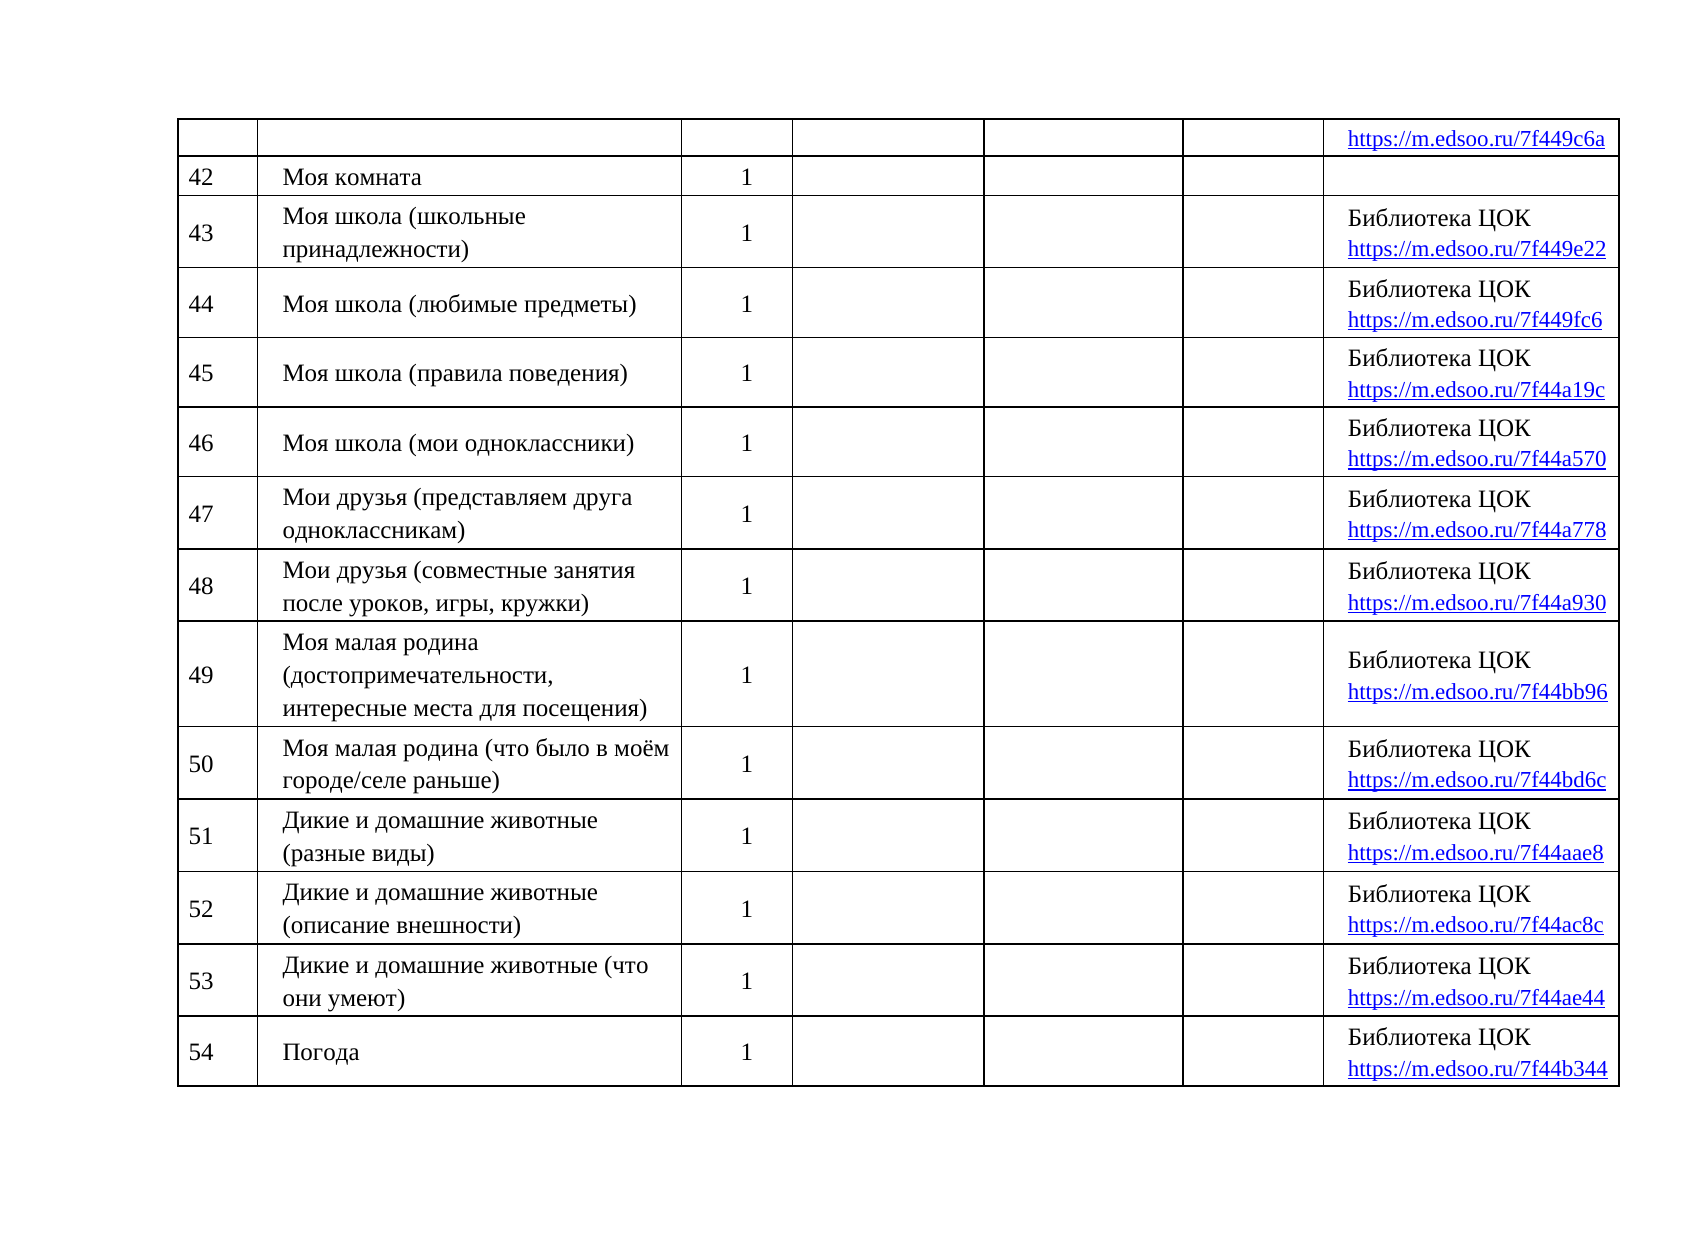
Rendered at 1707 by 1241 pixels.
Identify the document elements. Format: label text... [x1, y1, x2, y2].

table_cell [1184, 157, 1323, 194]
table_cell Дикие и домашние животные (описание внешности) [258, 872, 681, 943]
table_cell 1 [682, 550, 792, 620]
table_cell Библиотека ЦОК https://m.edsoo.ru/7f44a930 [1324, 550, 1618, 620]
table_cell Библиотека ЦОК https://m.edsoo.ru/7f449e22 [1324, 196, 1618, 267]
table_cell [1184, 338, 1323, 406]
table_cell [793, 622, 983, 726]
table_cell [985, 550, 1182, 620]
table_cell [793, 408, 983, 476]
table_cell Библиотека ЦОК https://m.edsoo.ru/7f44a778 [1324, 477, 1618, 548]
table_cell 1 [682, 268, 792, 336]
table_cell 51 [179, 800, 257, 871]
table_cell [985, 622, 1182, 726]
table_cell [793, 196, 983, 267]
table_cell [793, 945, 983, 1015]
table_cell [1324, 157, 1618, 194]
table_cell [1184, 120, 1323, 155]
table_cell [1184, 1017, 1323, 1085]
table_cell Мои друзья (совместные занятия после уроков, игры, кружки) [258, 550, 681, 620]
table_cell 1 [682, 800, 792, 871]
table_cell [985, 338, 1182, 406]
table_cell 1 [682, 408, 792, 476]
table_cell Библиотека ЦОК https://m.edsoo.ru/7f449fc6 [1324, 268, 1618, 336]
table_cell [793, 268, 983, 336]
table_cell Библиотека ЦОК https://m.edsoo.ru/7f44bd6c [1324, 727, 1618, 798]
table_cell 42 [179, 157, 257, 194]
table_cell 1 [682, 727, 792, 798]
table_cell 1 [682, 157, 792, 194]
table_cell Моя малая родина (достопримечательности, интересные места для посещения) [258, 622, 681, 726]
table_cell 53 [179, 945, 257, 1015]
table_cell 44 [179, 268, 257, 336]
table_cell [985, 157, 1182, 194]
table_cell 46 [179, 408, 257, 476]
table_cell [1184, 550, 1323, 620]
table_cell 50 [179, 727, 257, 798]
table_cell [985, 800, 1182, 871]
table_cell [793, 800, 983, 871]
table_cell 1 [682, 872, 792, 943]
table_cell 45 [179, 338, 257, 406]
table_cell 1 [682, 945, 792, 1015]
table_cell Библиотека ЦОК https://m.edsoo.ru/7f44ac8c [1324, 872, 1618, 943]
table_cell 41 [179, 120, 257, 155]
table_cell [1324, 120, 1618, 155]
table_cell Моя школа (мои одноклассники) [258, 408, 681, 476]
table_cell 1 [682, 1017, 792, 1085]
table_cell [985, 477, 1182, 548]
table_cell [793, 338, 983, 406]
table_cell Мои друзья (представляем друга одноклассникам) [258, 477, 681, 548]
table_cell 52 [179, 872, 257, 943]
table_cell Моя школа (любимые предметы) [258, 268, 681, 336]
table_cell Моя малая родина (что было в моём городе/селе раньше) [258, 727, 681, 798]
table_cell 48 [179, 550, 257, 620]
table_cell [793, 157, 983, 194]
table_cell Библиотека ЦОК https://m.edsoo.ru/7f44bb96 [1324, 622, 1618, 726]
table_cell [1184, 196, 1323, 267]
table_cell [1184, 800, 1323, 871]
table_cell 54 [179, 1017, 257, 1085]
table_cell [985, 268, 1182, 336]
table_cell [1184, 408, 1323, 476]
table_cell Моя комната [258, 157, 681, 194]
table_cell Библиотека ЦОК https://m.edsoo.ru/7f44ae44 [1324, 945, 1618, 1015]
table_cell Погода [258, 1017, 681, 1085]
table_cell Библиотека ЦОК https://m.edsoo.ru/7f44b344 [1324, 1017, 1618, 1085]
table_cell 1 [682, 477, 792, 548]
table_cell [985, 196, 1182, 267]
table_cell [793, 120, 983, 155]
table_cell Библиотека ЦОК https://m.edsoo.ru/7f44a19c [1324, 338, 1618, 406]
table_cell [985, 120, 1182, 155]
table_cell Дикие и домашние животные (разные виды) [258, 800, 681, 871]
table_cell [793, 1017, 983, 1085]
table_cell Моя школа (школьные принадлежности) [258, 196, 681, 267]
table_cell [258, 120, 681, 155]
table_cell 1 [682, 120, 792, 155]
table_cell [985, 1017, 1182, 1085]
table_cell [1184, 945, 1323, 1015]
table_cell [793, 477, 983, 548]
table_cell [1184, 872, 1323, 943]
table_cell [793, 872, 983, 943]
table_cell 47 [179, 477, 257, 548]
table_cell [985, 872, 1182, 943]
table_cell [1184, 477, 1323, 548]
table_cell 1 [682, 622, 792, 726]
table_cell [793, 727, 983, 798]
table_cell 1 [682, 338, 792, 406]
table_cell [1184, 268, 1323, 336]
table_cell [1184, 727, 1323, 798]
table_cell Библиотека ЦОК https://m.edsoo.ru/7f44aae8 [1324, 800, 1618, 871]
table_cell [985, 727, 1182, 798]
table_cell [1184, 622, 1323, 726]
table_cell [793, 550, 983, 620]
table_cell 49 [179, 622, 257, 726]
table_cell Библиотека ЦОК https://m.edsoo.ru/7f44a570 [1324, 408, 1618, 476]
table_cell [985, 408, 1182, 476]
table_cell 1 [682, 196, 792, 267]
table_cell Дикие и домашние животные (что они умеют) [258, 945, 681, 1015]
table_cell Моя школа (правила поведения) [258, 338, 681, 406]
table_cell [985, 945, 1182, 1015]
table_cell 43 [179, 196, 257, 267]
